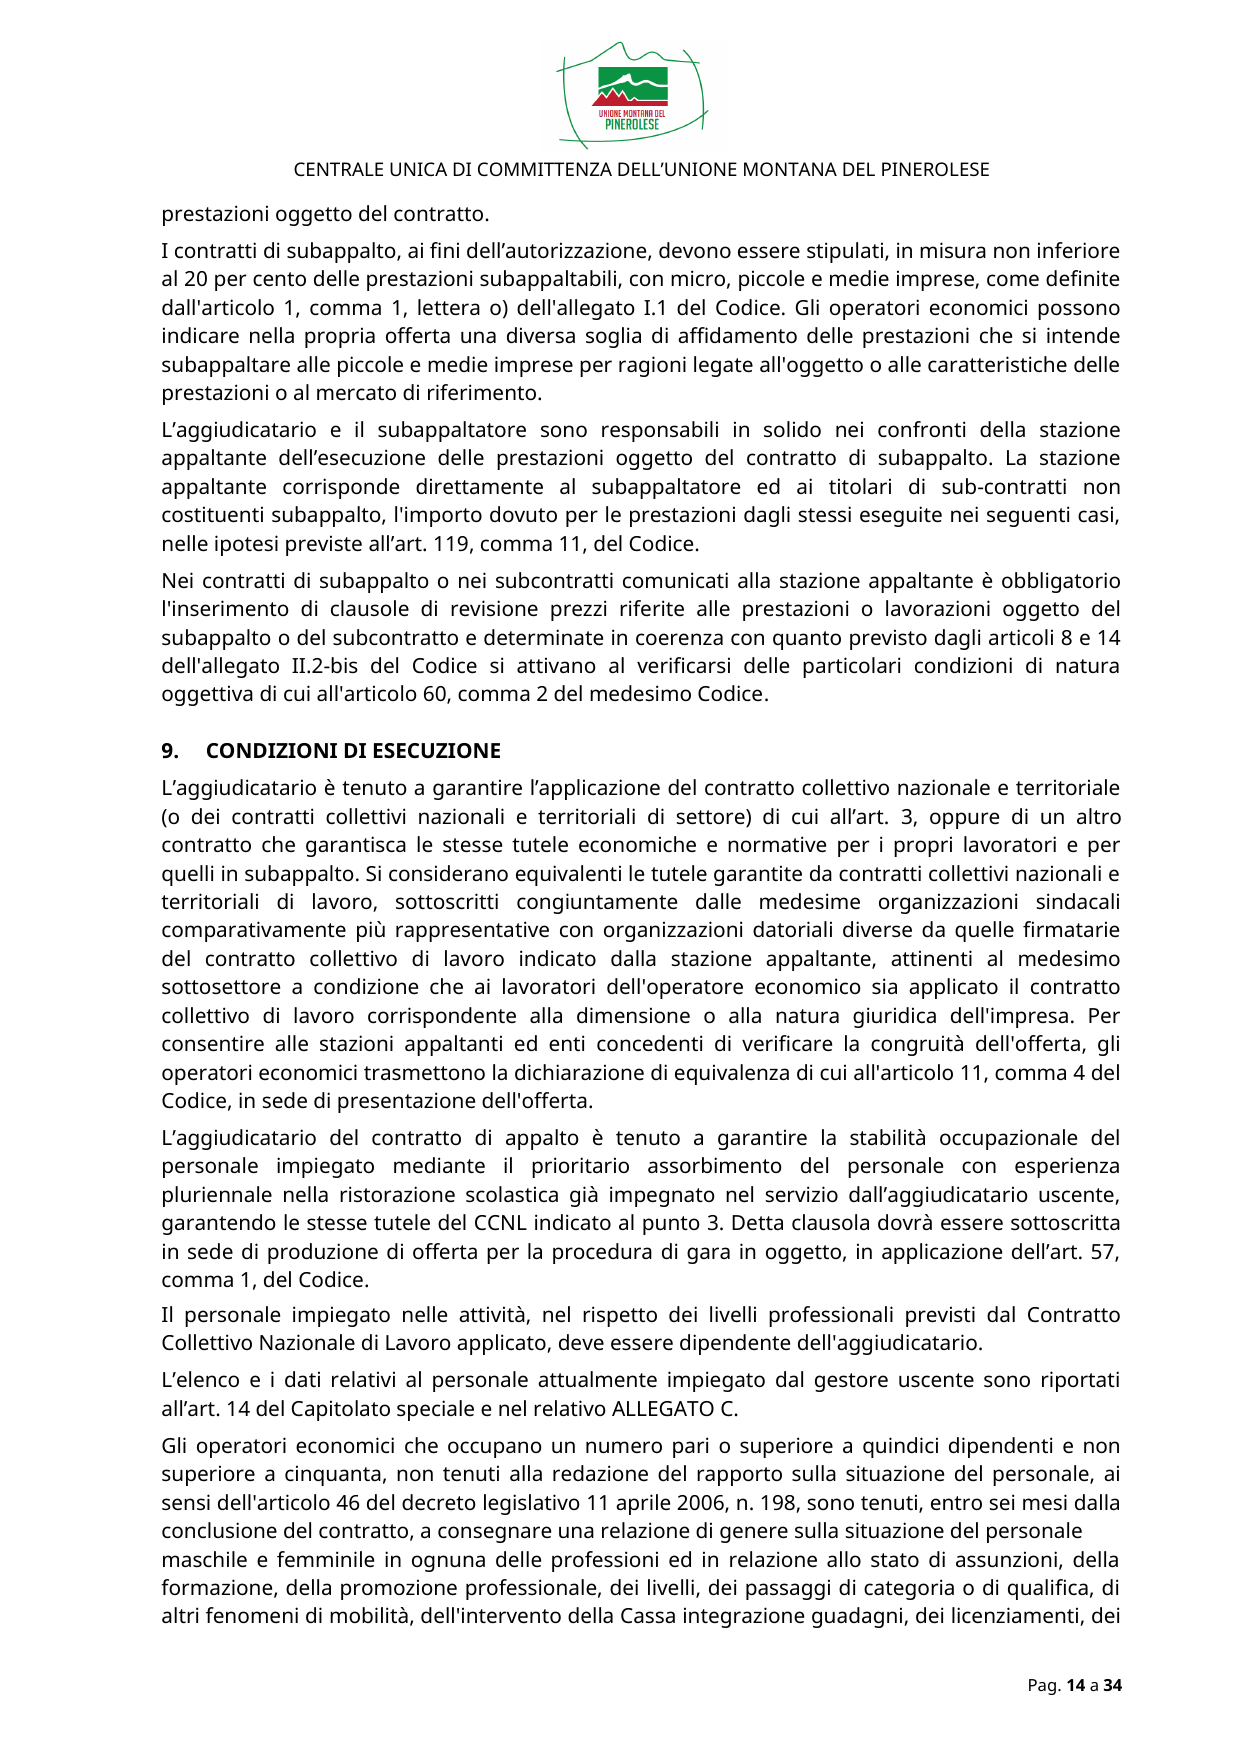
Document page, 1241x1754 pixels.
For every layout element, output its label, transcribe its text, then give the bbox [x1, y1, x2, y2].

text L’elenco e i dati relativi al personale attualmente impiegato dal gestore uscente sono riportati all’art. 14 del Capitolato speciale e nel relativo ALLEGATO C. [161, 1366, 1122, 1422]
text L’aggiudicatario del contratto di appalto è tenuto a garantire la stabilità occupazionale del personale impiegato mediante il prioritario assorbimento del personale con esperienza pluriennale nella ristorazione scolastica già impegnato nel servizio dall’aggiudicatario uscente, garantendo le stesse tutele del CCNL indicato al punto 3. Detta clausola dovrà essere sottoscritta in sede di produzione di offerta per la procedura di gara in oggetto, in applicazione dell’art. 57, comma 1, del Codice. [161, 1123, 1122, 1294]
text L’aggiudicatario e il subappaltatore sono responsabili in solido nei confronti della stazione appaltante dell’esecuzione delle prestazioni oggetto del contratto di subappalto. La stazione appaltante corrisponde direttamente al subappaltatore ed ai titolari di sub-contratti non costituenti subappalto, l'importo dovuto per le prestazioni dagli stessi eseguite nei seguenti casi, nelle ipotesi previste all’art. 119, comma 11, del Codice. [161, 415, 1122, 557]
text I contratti di subappalto, ai fini dell’autorizzazione, devono essere stipulati, in misura non inferiore al 20 per cento delle prestazioni subappaltabili, con micro, piccole e medie imprese, come definite dall'articolo 1, comma 1, lettera o) dell'allegato I.1 del Codice. Gli operatori economici possono indicare nella propria offerta una diversa soglia di affidamento delle prestazioni che si intende subappaltare alle piccole e medie imprese per ragioni legate all'oggetto o alle caratteristiche delle prestazioni o al mercato di riferimento. [161, 236, 1122, 407]
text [161, 1545, 1122, 1630]
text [161, 199, 1122, 227]
subtitle CONDIZIONI DI ESECUZIONE [161, 736, 1122, 765]
text Il personale impiegato nelle attività, nel rispetto dei livelli professionali previsti dal Contratto Collettivo Nazionale di Lavoro applicato, deve essere dipendente dell'aggiudicatario. [161, 1300, 1122, 1357]
text L’aggiudicatario è tenuto a garantire l’applicazione del contratto collettivo nazionale e territoriale (o dei contratti collettivi nazionali e territoriali di settore) di cui all’art. 3, oppure di un altro contratto che garantisca le stesse tutele economiche e normative per i propri lavoratori e per quelli in subappalto. Si considerano equivalenti le tutele garantite da contratti collettivi nazionali e territoriali di lavoro, sottoscritti congiuntamente dalle medesime organizzazioni sindacali comparativamente più rappresentative con organizzazioni datoriali diverse da quelle firmatarie del contratto collettivo di lavoro indicato dalla stazione appaltante, attinenti al medesimo sottosettore a condizione che ai lavoratori dell'operatore economico sia applicato il contratto collettivo di lavoro corrispondente alla dimensione o alla natura giuridica dell'impresa. Per consentire alle stazioni appaltanti ed enti concedenti di verificare la congruità dell'offerta, gli operatori economici trasmettono la dichiarazione di equivalenza di cui all'articolo 11, comma 4 del Codice, in sede di presentazione dell'offerta. [161, 773, 1122, 1115]
text Gli operatori economici che occupano un numero pari o superiore a quindici dipendenti e non superiore a cinquanta, non tenuti alla redazione del rapporto sulla situazione del personale, ai sensi dell'articolo 46 del decreto legislativo 11 aprile 2006, n. 198, sono tenuti, entro sei mesi dalla conclusione del contratto, a consegnare una relazione di genere sulla situazione del personale [161, 1431, 1122, 1545]
text Nei contratti di subappalto o nei subcontratti comunicati alla stazione appaltante è obbligatorio l'inserimento di clausole di revisione prezzi riferite alle prestazioni o lavorazioni oggetto del subappalto o del subcontratto e determinate in coerenza con quanto previsto dagli articoli 8 e 14 dell'allegato II.2-bis del Codice si attivano al verificarsi delle particolari condizioni di natura oggettiva di cui all'articolo 60, comma 2 del medesimo Codice. [161, 566, 1122, 708]
